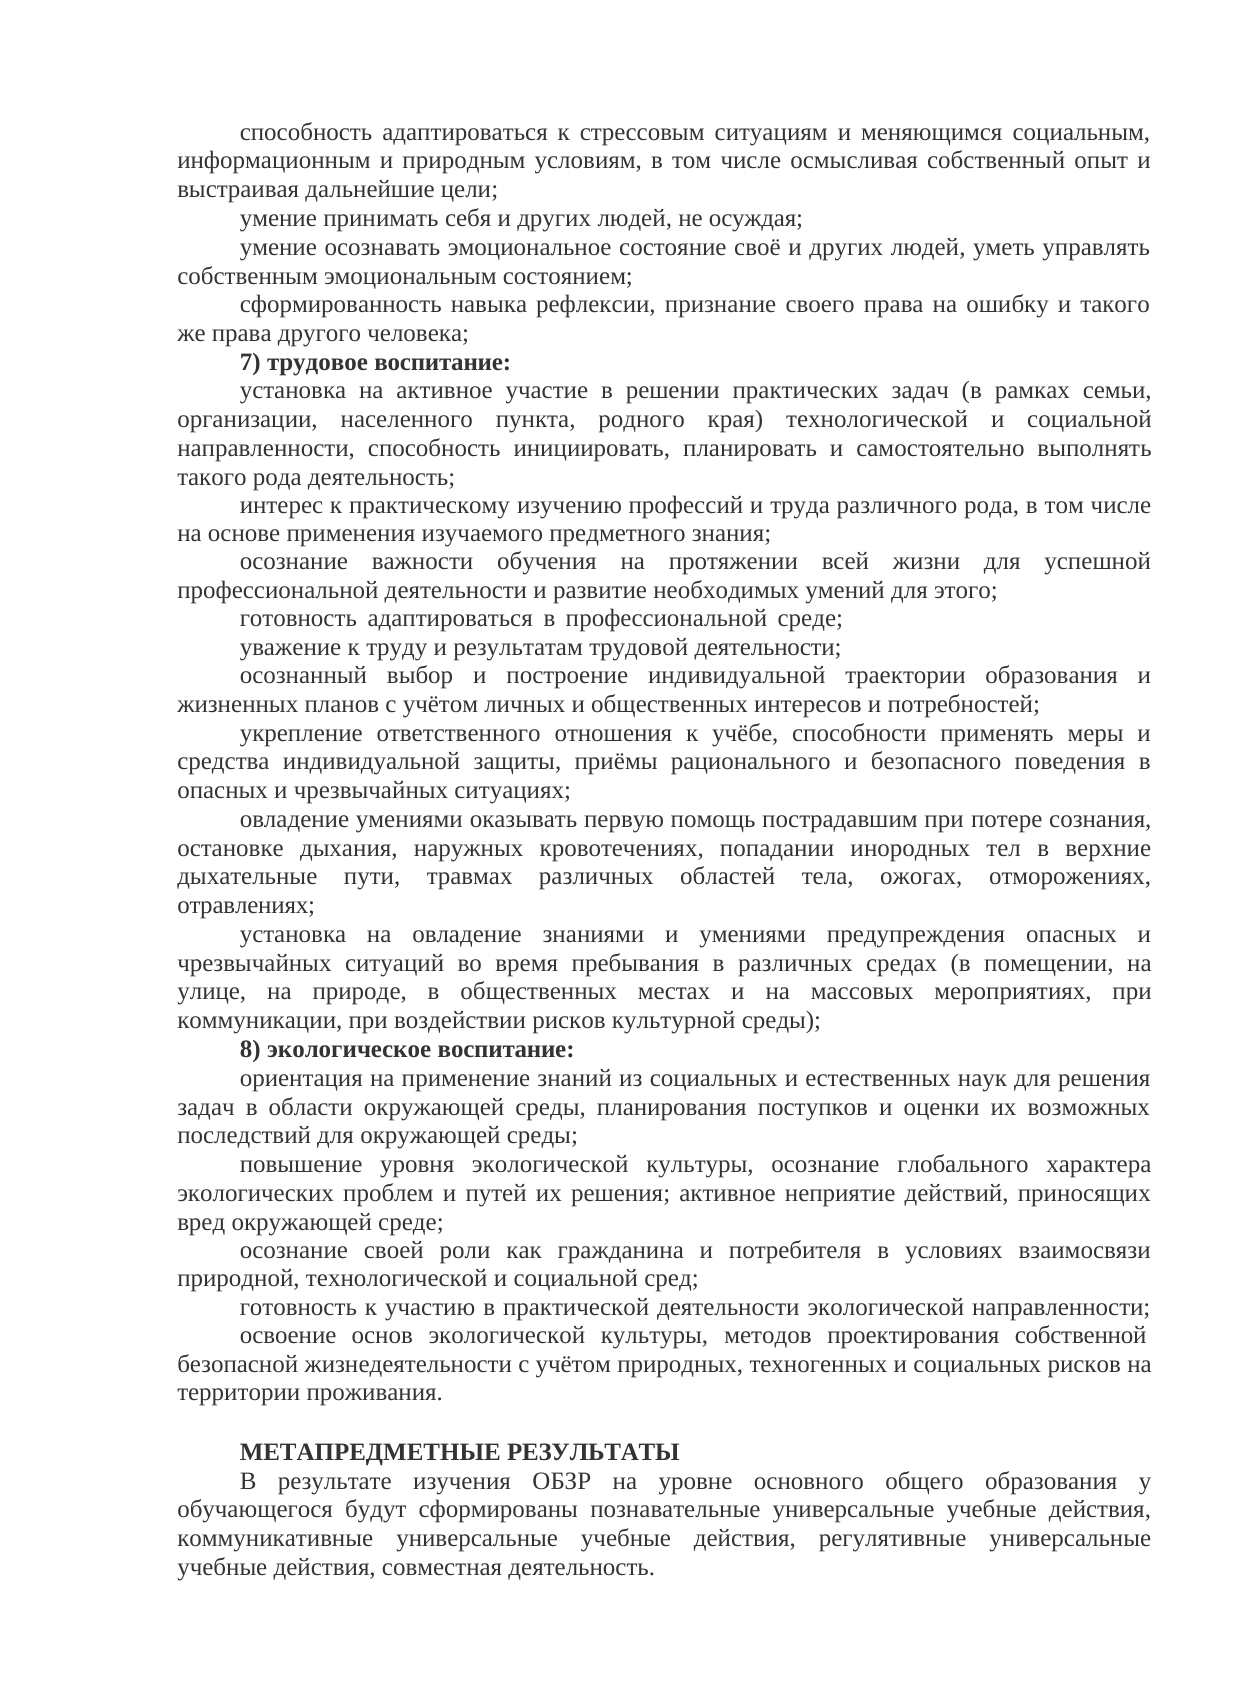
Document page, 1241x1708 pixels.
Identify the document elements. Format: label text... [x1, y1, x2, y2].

text МЕТАПРЕДМЕТНЫЕ РЕЗУЛЬТАТЫ [177, 1437, 1166, 1466]
text безопасной жизнедеятельности с учётом природных, техногенных и социальных рисков на территории проживания. [177, 1349, 1152, 1406]
text осознание своей роли как гражданина и потребителя в условиях взаимосвязи природной, технологической и социальной сред; [177, 1236, 1151, 1292]
text укрепление ответственного отношения к учёбе, способности применять меры и средства индивидуальной защиты, приёмы рационального и безопасного поведения в опасных и чрезвычайных ситуациях; [177, 718, 1152, 804]
text готовность адаптироваться в профессиональной среде; уважение к труду и результатам трудовой деятельности; [239, 604, 843, 660]
text В результате изучения ОБЗР на уровне основного общего образования у обучающегося будут сформированы познавательные универсальные учебные действия, коммуникативные универсальные учебные действия, регулятивные универсальные учебные действия, совместная деятельность. [177, 1466, 1152, 1581]
subtitle трудовое воспитание: [239, 347, 1166, 376]
text умение осознавать эмоциональное состояние своё и других людей, уметь управлять собственным эмоциональным состоянием; [177, 232, 1151, 289]
text повышение уровня экологической культуры, осознание глобального характера экологических проблем и путей их решения; активное неприятие действий, приносящих вред окружающей среде; [177, 1149, 1152, 1235]
text овладение умениями оказывать первую помощь пострадавшим при потере сознания, остановке дыхания, наружных кровотечениях, попадании инородных тел в верхние дыхательные пути, травмах различных областей тела, ожогах, отморожениях, отравлениях; [177, 804, 1152, 919]
text интерес к практическому изучению профессий и труда различного рода, в том числе на основе применения изучаемого предметного знания; [177, 491, 1152, 547]
text способность адаптироваться к стрессовым ситуациям и меняющимся социальным, информационным и природным условиям, в том числе осмысливая собственный опыт и выстраивая дальнейшие цели; [177, 117, 1151, 203]
text готовность к участию в практической деятельности экологической направленности; освоение основ экологической культуры, методов проектирования собственной [239, 1293, 1152, 1349]
text установка на активное участие в решении практических задач (в рамках семьи, организации, населенного пункта, родного края) технологической и социальной направленности, способность инициировать, планировать и самостоятельно выполнять такого рода деятельность; [177, 376, 1152, 491]
text сформированность навыка рефлексии, признание своего права на ошибку и такого же права другого человека; [177, 289, 1151, 347]
text осознание важности обучения на протяжении всей жизни для успешной профессиональной деятельности и развитие необходимых умений для этого; [177, 547, 1152, 603]
subtitle экологическое воспитание: [239, 1034, 1166, 1063]
text умение принимать себя и других людей, не осуждая; [239, 203, 1166, 232]
text ориентация на применение знаний из социальных и естественных наук для решения задач в области окружающей среды, планирования поступков и оценки их возможных последствий для окружающей среды; [177, 1063, 1151, 1149]
text осознанный выбор и построение индивидуальной траектории образования и жизненных планов с учётом личных и общественных интересов и потребностей; [177, 661, 1152, 717]
text установка на овладение знаниями и умениями предупреждения опасных и чрезвычайных ситуаций во время пребывания в различных средах (в помещении, на улице, на природе, в общественных местах и на массовых мероприятиях, при коммуникации, при воздействии рисков культурной среды); [177, 919, 1152, 1034]
